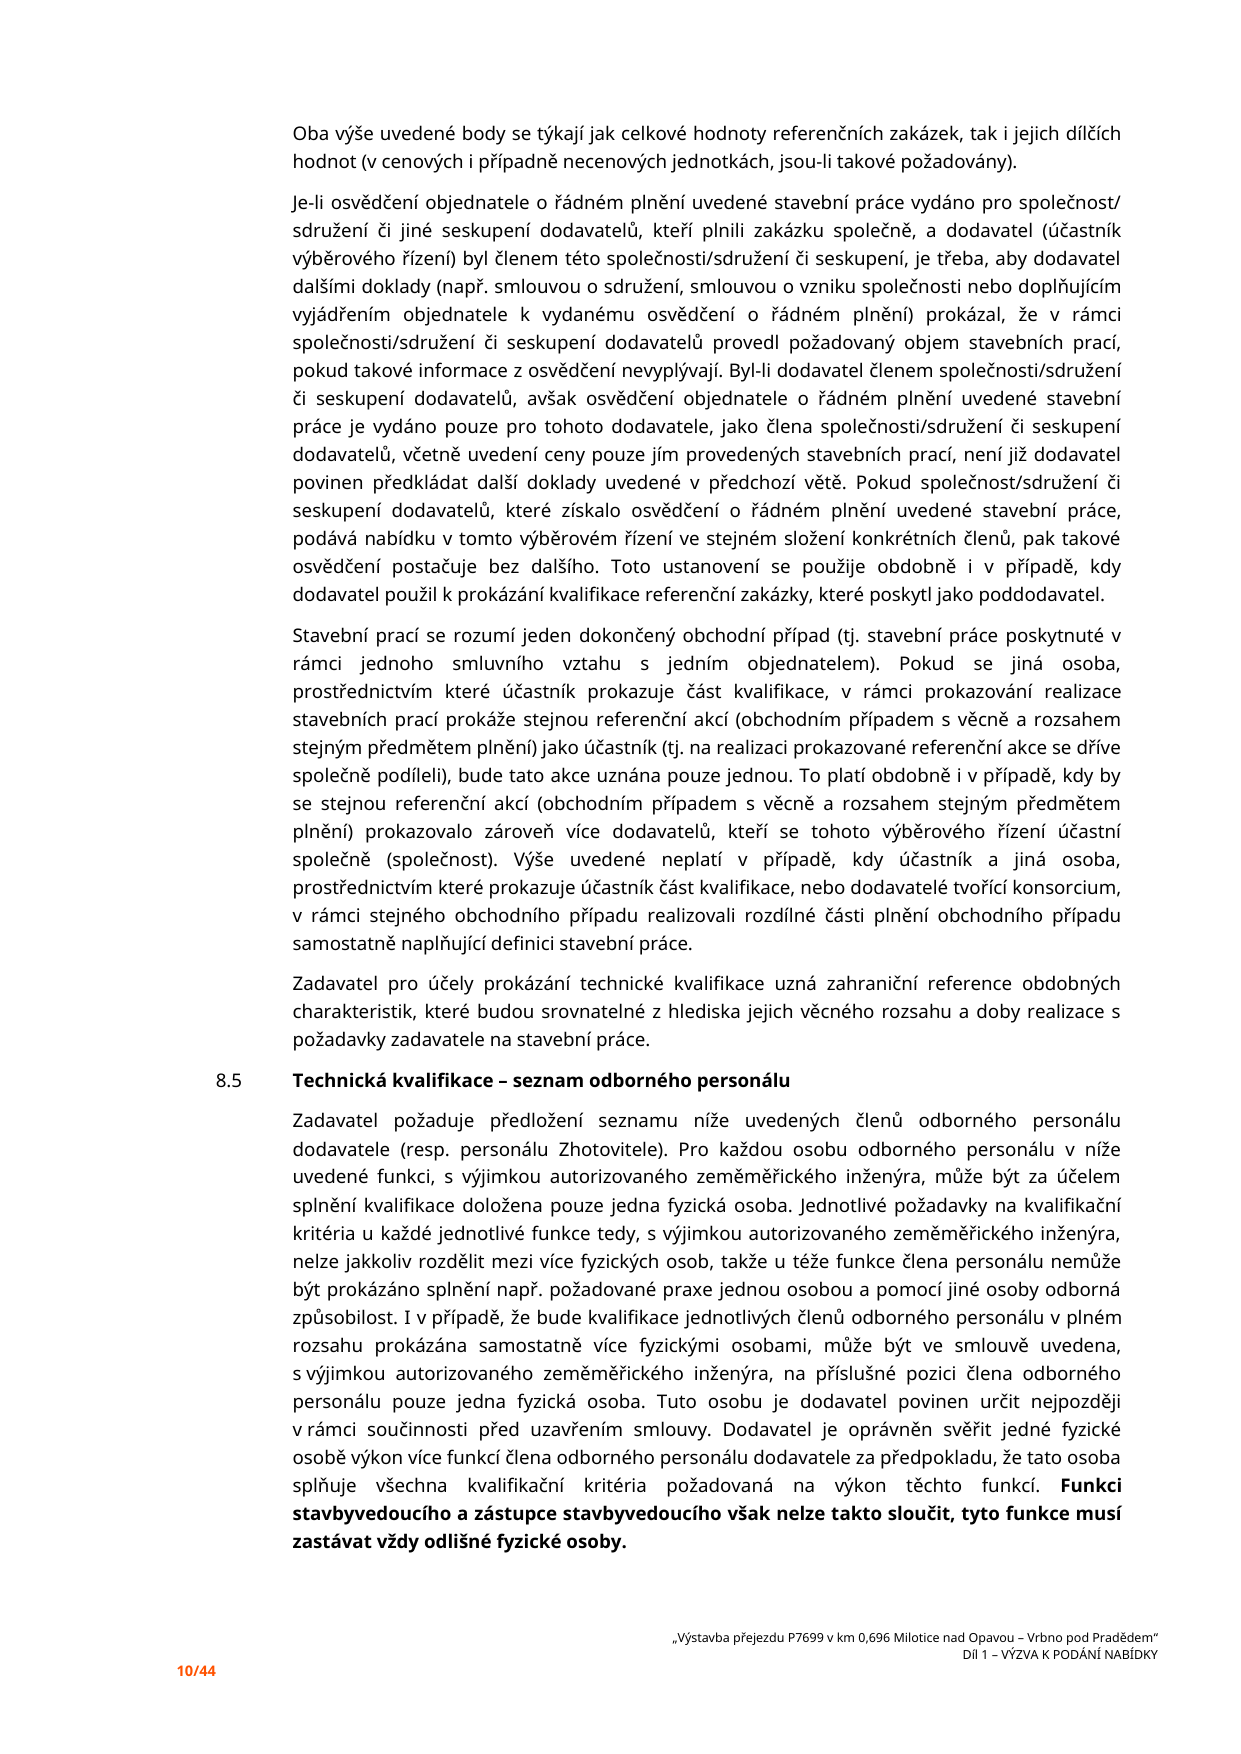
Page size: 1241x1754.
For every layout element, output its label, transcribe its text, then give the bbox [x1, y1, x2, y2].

text Je-li osvědčení objednatele o řádném plnění uvedené stavební práce vydáno pro společnost/ sdružení či jiné seskupení dodavatelů, kteří plnili zakázku společně, a dodavatel (účastník výběrového řízení) byl členem této společnosti/sdružení či seskupení, je třeba, aby dodavatel dalšími doklady (např. smlouvou o sdružení, smlouvou o vzniku společnosti nebo doplňujícím vyjádřením objednatele k vydanému osvědčení o řádném plnění) prokázal, že v rámci společnosti/sdružení či seskupení dodavatelů provedl požadovaný objem stavebních prací, pokud takové informace z osvědčení nevyplývají. Byl-li dodavatel členem společnosti/sdružení či seskupení dodavatelů, avšak osvědčení objednatele o řádném plnění uvedené stavební práce je vydáno pouze pro tohoto dodavatele, jako člena společnosti/sdružení či seskupení dodavatelů, včetně uvedení ceny pouze jím provedených stavebních prací, není již dodavatel povinen předkládat další doklady uvedené v předchozí větě. Pokud společnost/sdružení či seskupení dodavatelů, které získalo osvědčení o řádném plnění uvedené stavební práce, podává nabídku v tomto výběrovém řízení ve stejném složení konkrétních členů, pak takové osvědčení postačuje bez dalšího. Toto ustanovení se použije obdobně i v případě, kdy dodavatel použil k prokázání kvalifikace referenční zakázky, které poskytl jako poddodavatel. [292, 189, 1122, 607]
text Oba výše uvedené body se týkají jak celkové hodnoty referenčních zakázek, tak i jejich dílčích hodnot (v cenových i případně necenových jednotkách, jsou-li takové požadovány). [292, 121, 1122, 174]
text Stavební prací se rozumí jeden dokončený obchodní případ (tj. stavební práce poskytnuté v rámci jednoho smluvního vztahu s jedním objednatelem). Pokud se jiná osoba, prostřednictvím které účastník prokazuje část kvalifikace, v rámci prokazování realizace stavebních prací prokáže stejnou referenční akcí (obchodním případem s věcně a rozsahem stejným předmětem plnění) jako účastník (tj. na realizaci prokazované referenční akce se dříve společně podíleli), bude tato akce uznána pouze jednou. To platí obdobně i v případě, kdy by se stejnou referenční akcí (obchodním případem s věcně a rozsahem stejným předmětem plnění) prokazovalo zároveň více dodavatelů, kteří se tohoto výběrového řízení účastní společně (společnost). Výše uvedené neplatí v případě, kdy účastník a jiná osoba, prostřednictvím které prokazuje účastník část kvalifikace, nebo dodavatelé tvořící konsorcium, v rámci stejného obchodního případu realizovali rozdílné části plnění obchodního případu samostatně naplňující definici stavební práce. [292, 622, 1122, 956]
text Zadavatel pro účely prokázání technické kvalifikace uzná zahraniční reference obdobných charakteristik, které budou srovnatelné z hlediska jejich věcného rozsahu a doby realizace s požadavky zadavatele na stavební práce. [292, 971, 1122, 1052]
text Zadavatel požaduje předložení seznamu níže uvedených členů odborného personálu dodavatele (resp. personálu Zhotovitele). Pro každou osobu odborného personálu v níže uvedené funkci, s výjimkou autorizovaného zeměměřického inženýra, může být za účelem splnění kvalifikace doložena pouze jedna fyzická osoba. Jednotlivé požadavky na kvalifikační kritéria u každé jednotlivé funkce tedy, s výjimkou autorizovaného zeměměřického inženýra, nelze jakkoliv rozdělit mezi více fyzických osob, takže u téže funkce člena personálu nemůže být prokázáno splnění např. požadované praxe jednou osobou a pomocí jiné osoby odborná způsobilost. I v případě, že bude kvalifikace jednotlivých členů odborného personálu v plném rozsahu prokázána samostatně více fyzickými osobami, může být ve smlouvě uvedena, s výjimkou autorizovaného zeměměřického inženýra, na příslušné pozici člena odborného personálu pouze jedna fyzická osoba. Tuto osobu je dodavatel povinen určit nejpozději v rámci součinnosti před uzavřením smlouvy. Dodavatel je oprávněn svěřit jedné fyzické osobě výkon více funkcí člena odborného personálu dodavatele za předpokladu, že tato osoba splňuje všechna kvalifikační kritéria požadovaná na výkon těchto funkcí. Funkci stavbyvedoucího a zástupce stavbyvedoucího však nelze takto sloučit, tyto funkce musí zastávat vždy odlišné fyzické osoby. [292, 1108, 1122, 1554]
text Technická kvalifikace – seznam odborného personálu [216, 1067, 1122, 1093]
